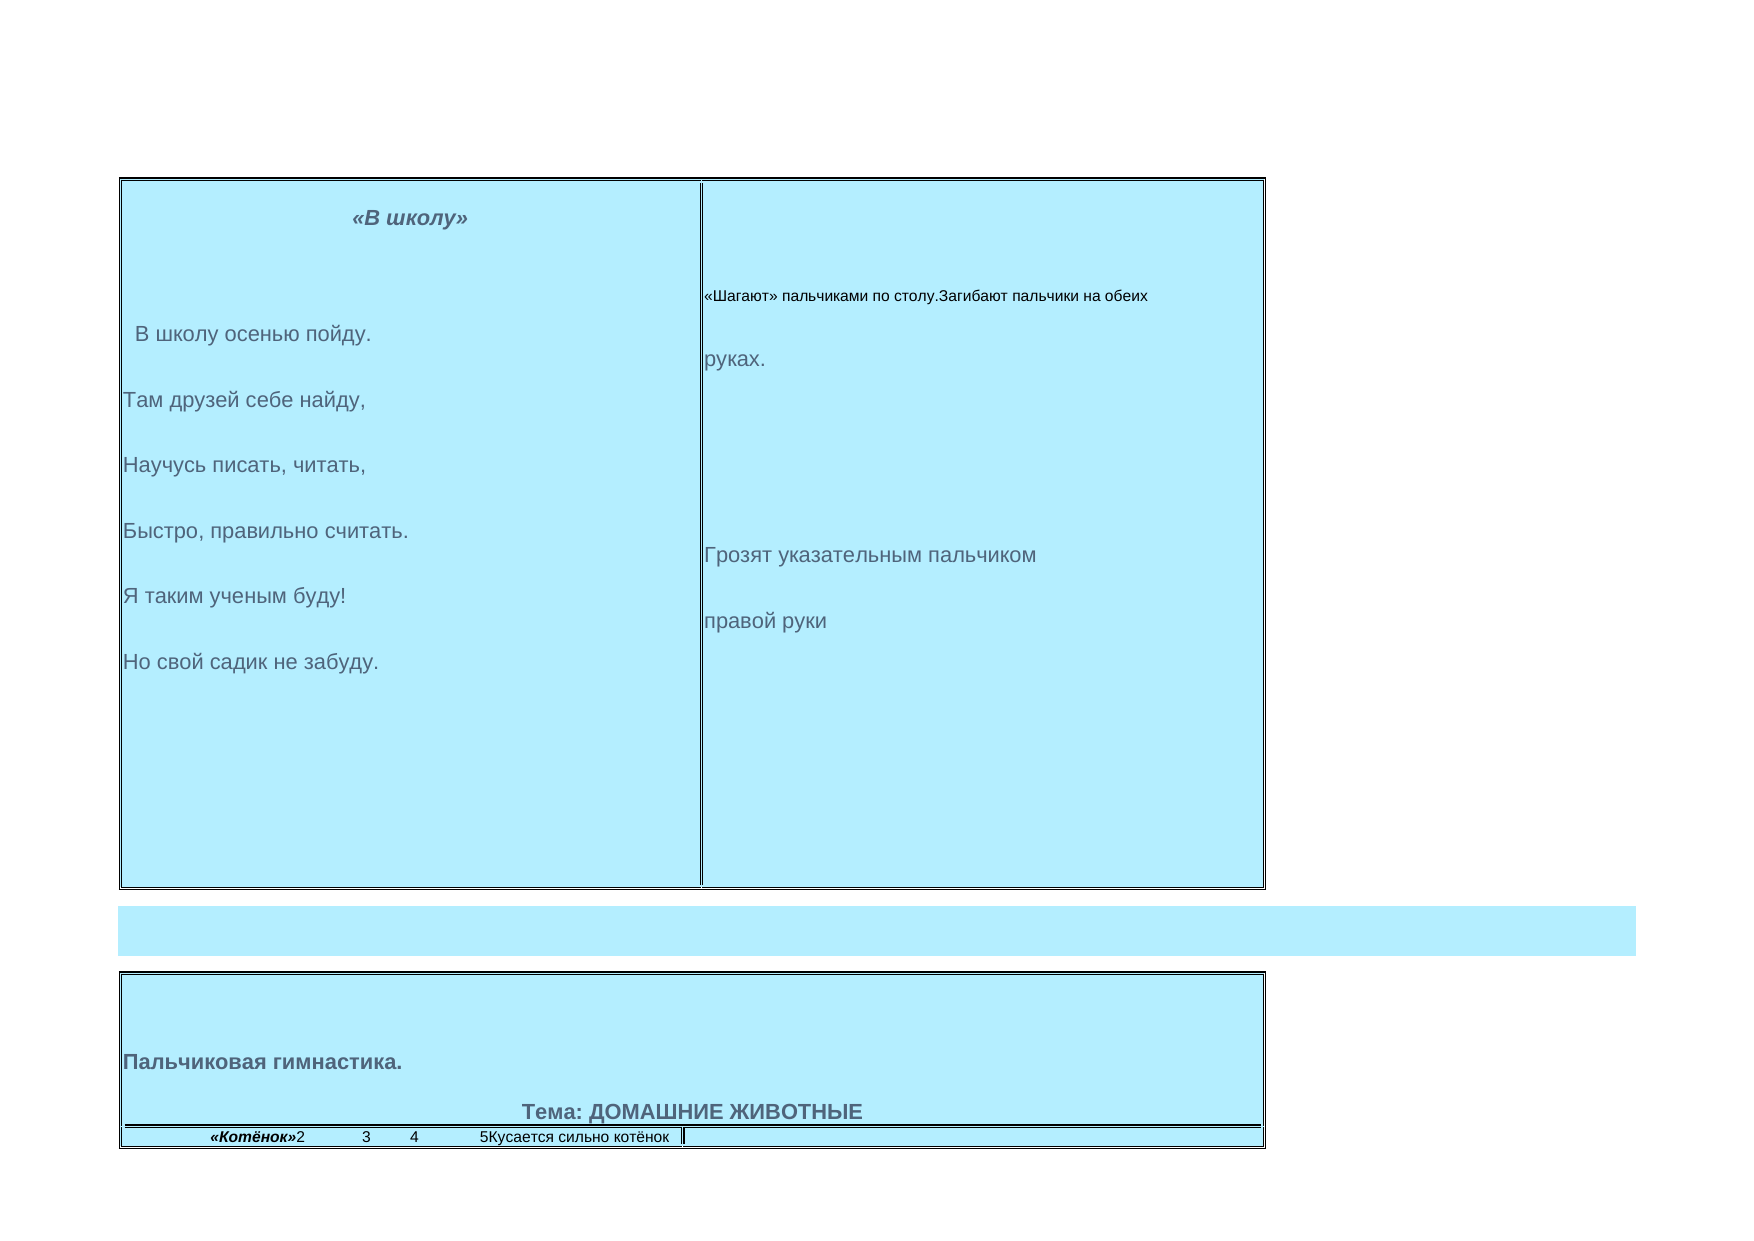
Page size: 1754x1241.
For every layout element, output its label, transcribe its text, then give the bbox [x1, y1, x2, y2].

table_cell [683, 1124, 1263, 1146]
table_cell «Шагают» пальчиками по столу.Загибают пальчики на обеих руках. Грозят указательным пальчиком правой руки [702, 181, 1263, 887]
table_header Пальчиковая гимнастика. Тема: ДОМАШНИЕ ЖИВОТНЫЕ [122, 975, 1263, 1124]
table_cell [122, 1124, 683, 1146]
table_cell «В школу» В школу осенью пойду. Там друзей себе найду, Научусь писать, читать, Быстро, правильно считать. Я таким ученым буду! Но свой садик не забуду. [122, 181, 702, 887]
